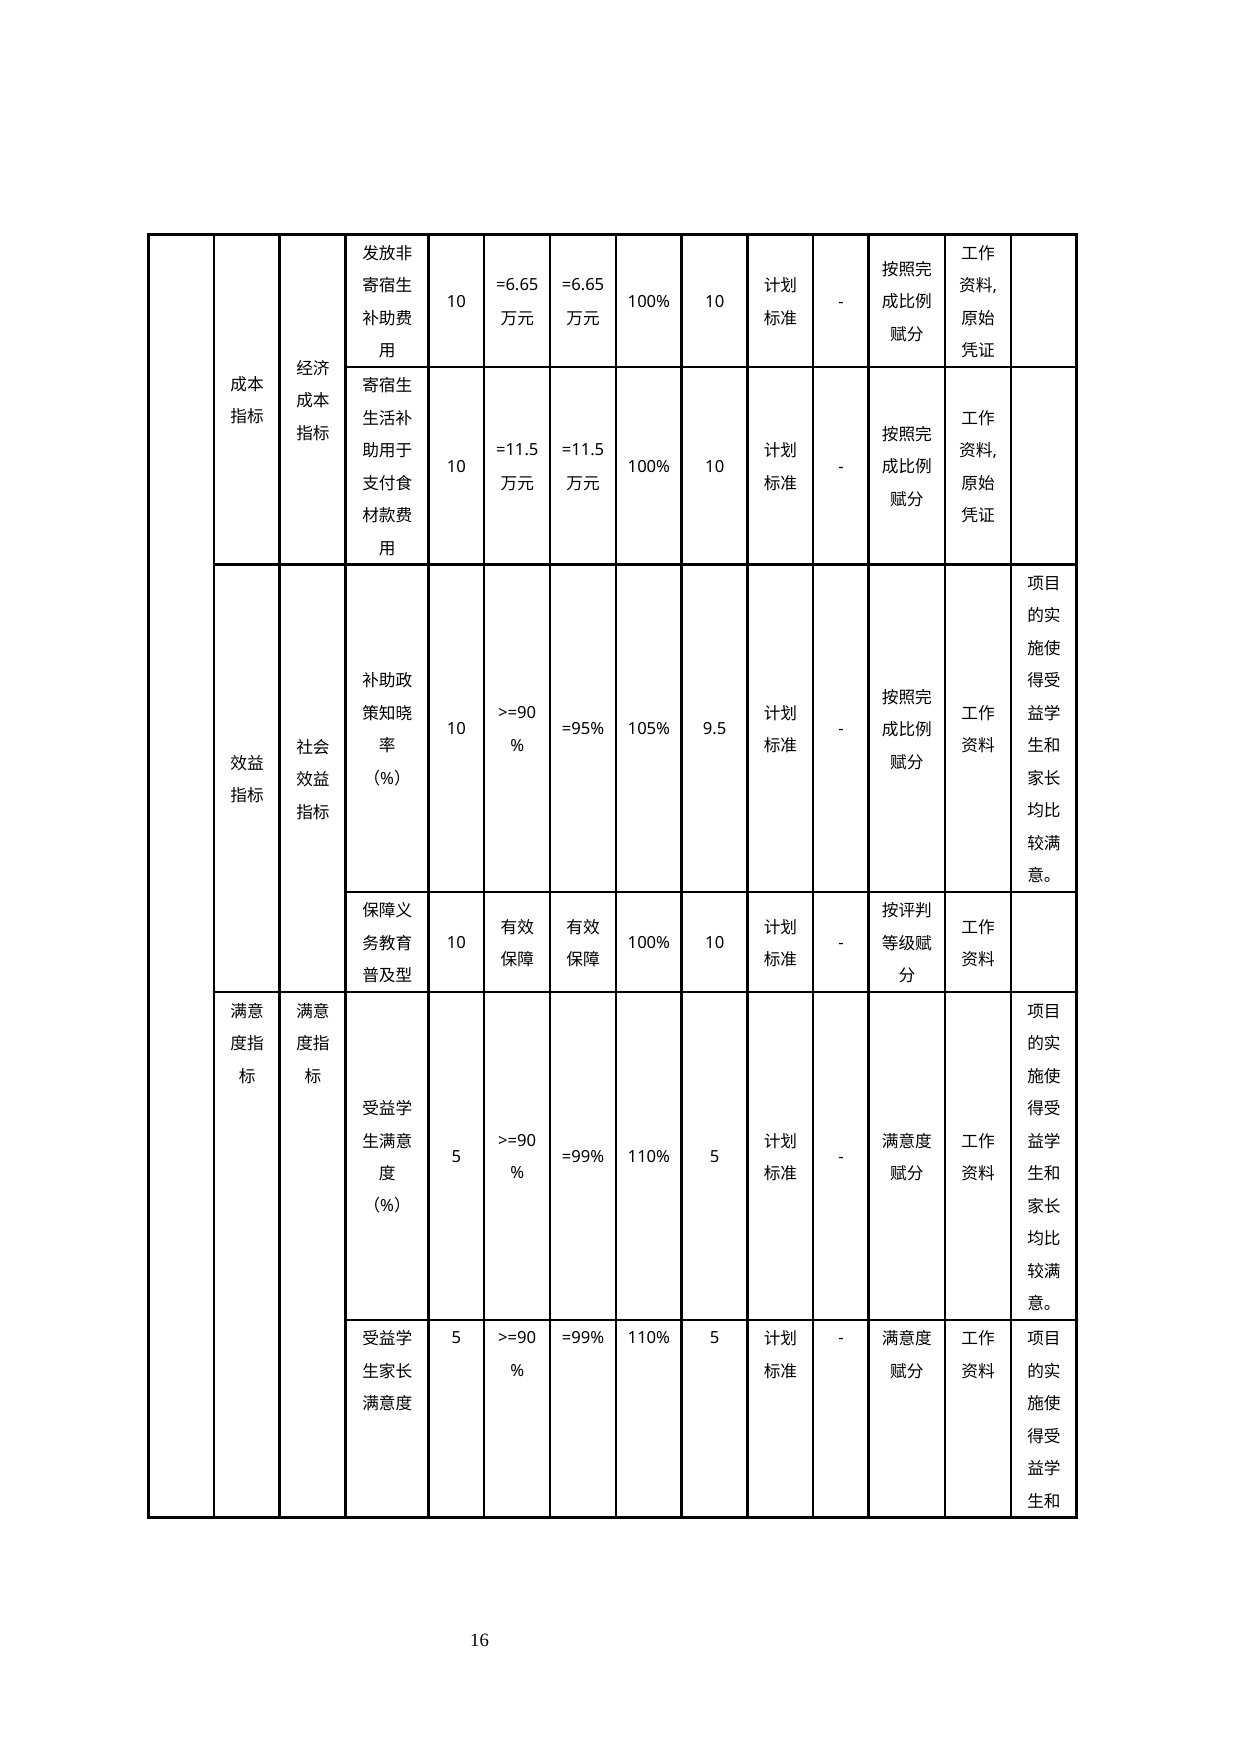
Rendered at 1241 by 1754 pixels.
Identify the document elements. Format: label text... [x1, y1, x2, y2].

table_cell 5 [683, 1321, 746, 1516]
table_cell 5 [683, 993, 746, 1318]
table_cell =11.5万元 [551, 368, 615, 563]
table_cell - [814, 893, 867, 991]
table_cell 受益学生满意度（%） [347, 993, 427, 1318]
table_cell 有效保障 [485, 893, 549, 991]
table_cell 110% [617, 993, 680, 1318]
table_cell 10 [683, 236, 746, 366]
table_cell 工作资料,原始凭证 [946, 236, 1010, 366]
table_cell =6.65万元 [551, 236, 615, 366]
table_cell 效益指标 [215, 566, 278, 991]
table_cell 10 [430, 566, 483, 891]
table_cell 计划标准 [749, 566, 812, 891]
table_cell 100% [617, 236, 680, 366]
table_cell 发放非寄宿生补助费用 [347, 236, 427, 366]
table_cell 经济成本指标 [281, 236, 344, 563]
table_cell [1012, 893, 1075, 991]
table_cell >=90% [485, 993, 549, 1318]
table_cell 计划标准 [749, 893, 812, 991]
table_cell 10 [430, 893, 483, 991]
table_cell 9.5 [683, 566, 746, 891]
table_cell 100% [617, 368, 680, 563]
table_cell 有效保障 [551, 893, 615, 991]
table_cell 按照完成比例赋分 [870, 566, 944, 891]
table_cell 社会效益指标 [281, 566, 344, 991]
table_cell >=90% [485, 1321, 549, 1516]
table_cell 按照完成比例赋分 [870, 236, 944, 366]
table_cell 工作资料 [946, 893, 1010, 991]
table_cell 105% [617, 566, 680, 891]
table_cell 满意度指标 [215, 993, 278, 1516]
table_cell 计划标准 [749, 236, 812, 366]
table_cell 工作资料 [946, 566, 1010, 891]
table_cell =6.65万元 [485, 236, 549, 366]
table_cell 10 [430, 236, 483, 366]
table_cell =99% [551, 993, 615, 1318]
table_cell >=90% [485, 566, 549, 891]
table_cell 项目的实施使得受益学生和家长均比较满意。 [1012, 566, 1075, 891]
table_cell 补助政策知晓率（%） [347, 566, 427, 891]
table_cell - [814, 236, 867, 366]
table_cell [1012, 236, 1075, 366]
table_cell =99% [551, 1321, 615, 1516]
table_cell - [814, 566, 867, 891]
table_cell 10 [683, 368, 746, 563]
table_cell 计划标准 [749, 993, 812, 1318]
table_cell - [814, 993, 867, 1318]
table_cell 受益学生家长满意度 [347, 1321, 427, 1516]
table_cell =11.5万元 [485, 368, 549, 563]
table_cell 110% [617, 1321, 680, 1516]
table_cell 5 [430, 993, 483, 1318]
table_cell 100% [617, 893, 680, 991]
table_cell 10 [683, 893, 746, 991]
table_cell 按评判等级赋分 [870, 893, 944, 991]
table_cell 满意度赋分 [870, 993, 944, 1318]
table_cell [1012, 1321, 1075, 1516]
table_cell 按照完成比例赋分 [870, 368, 944, 563]
table_cell 10 [430, 368, 483, 563]
table_cell 工作资料 [946, 1321, 1010, 1516]
table_cell 工作资料 [946, 993, 1010, 1318]
table_cell 项目的实施使得受益学生和家长均比较满意。 [1012, 993, 1075, 1318]
table_cell 计划标准 [749, 1321, 812, 1516]
table_cell 满意度赋分 [870, 1321, 944, 1516]
table_cell - [814, 368, 867, 563]
table_cell 成本指标 [215, 236, 278, 563]
table_cell =95% [551, 566, 615, 891]
table_cell 保障义务教育普及型 [347, 893, 427, 991]
table_cell 满意度指标 [281, 993, 344, 1516]
table_cell 工作资料,原始凭证 [946, 368, 1010, 563]
table_cell [1012, 368, 1075, 563]
table_cell 5 [430, 1321, 483, 1516]
table_cell 寄宿生生活补助用于支付食材款费用 [347, 368, 427, 563]
table_cell - [814, 1321, 867, 1516]
table_cell 计划标准 [749, 368, 812, 563]
